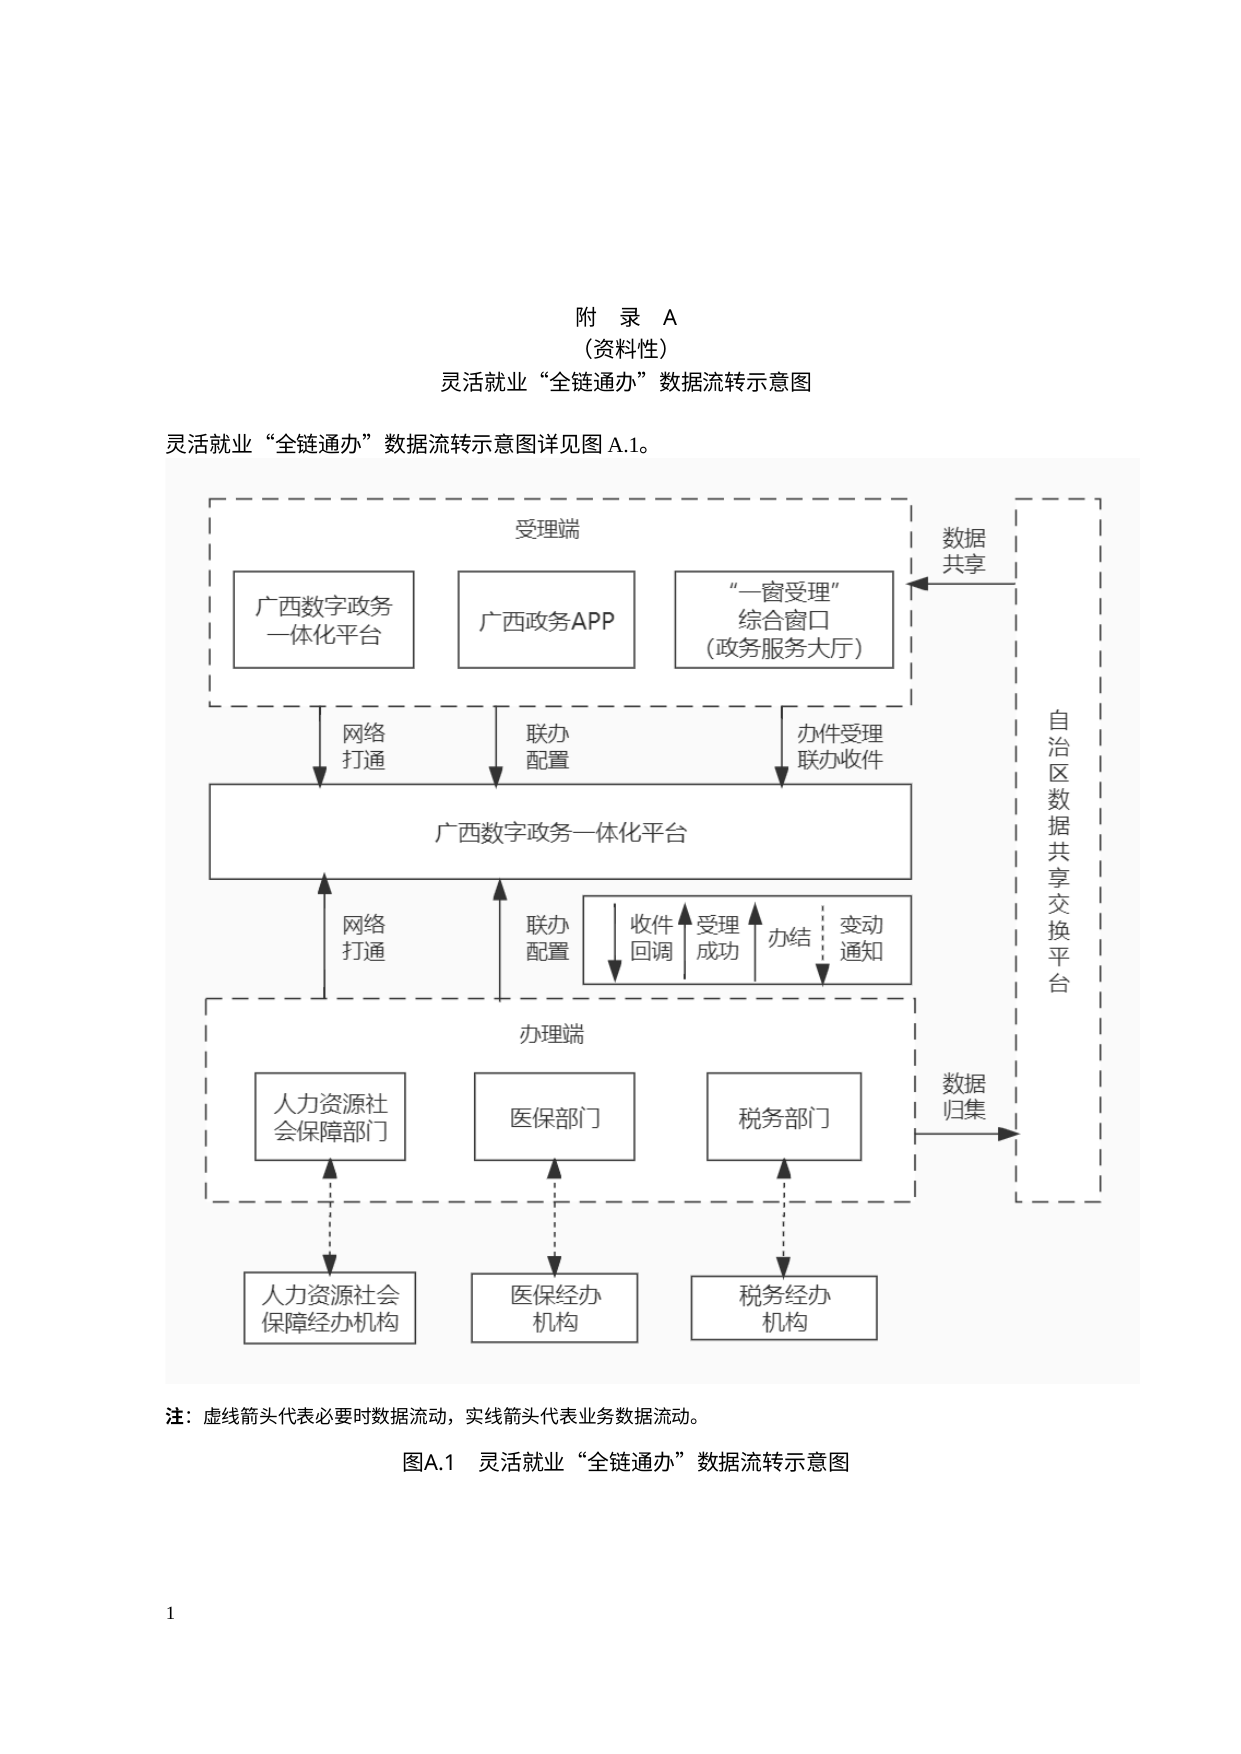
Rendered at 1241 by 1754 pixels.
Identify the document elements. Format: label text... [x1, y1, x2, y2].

picture [165, 458, 1140, 1384]
text 注：虚线箭头代表必要时数据流动，实线箭头代表业务数据流动。 [165, 1401, 1087, 1428]
text 灵活就业“全链通办”数据流转示意图详见图A.1。 [165, 426, 1087, 458]
text （资料性） 灵活就业“全链通办”数据流转示意图 [165, 299, 1087, 397]
text 灵活就业“全链通办”数据流转示意图 [165, 1445, 1087, 1477]
